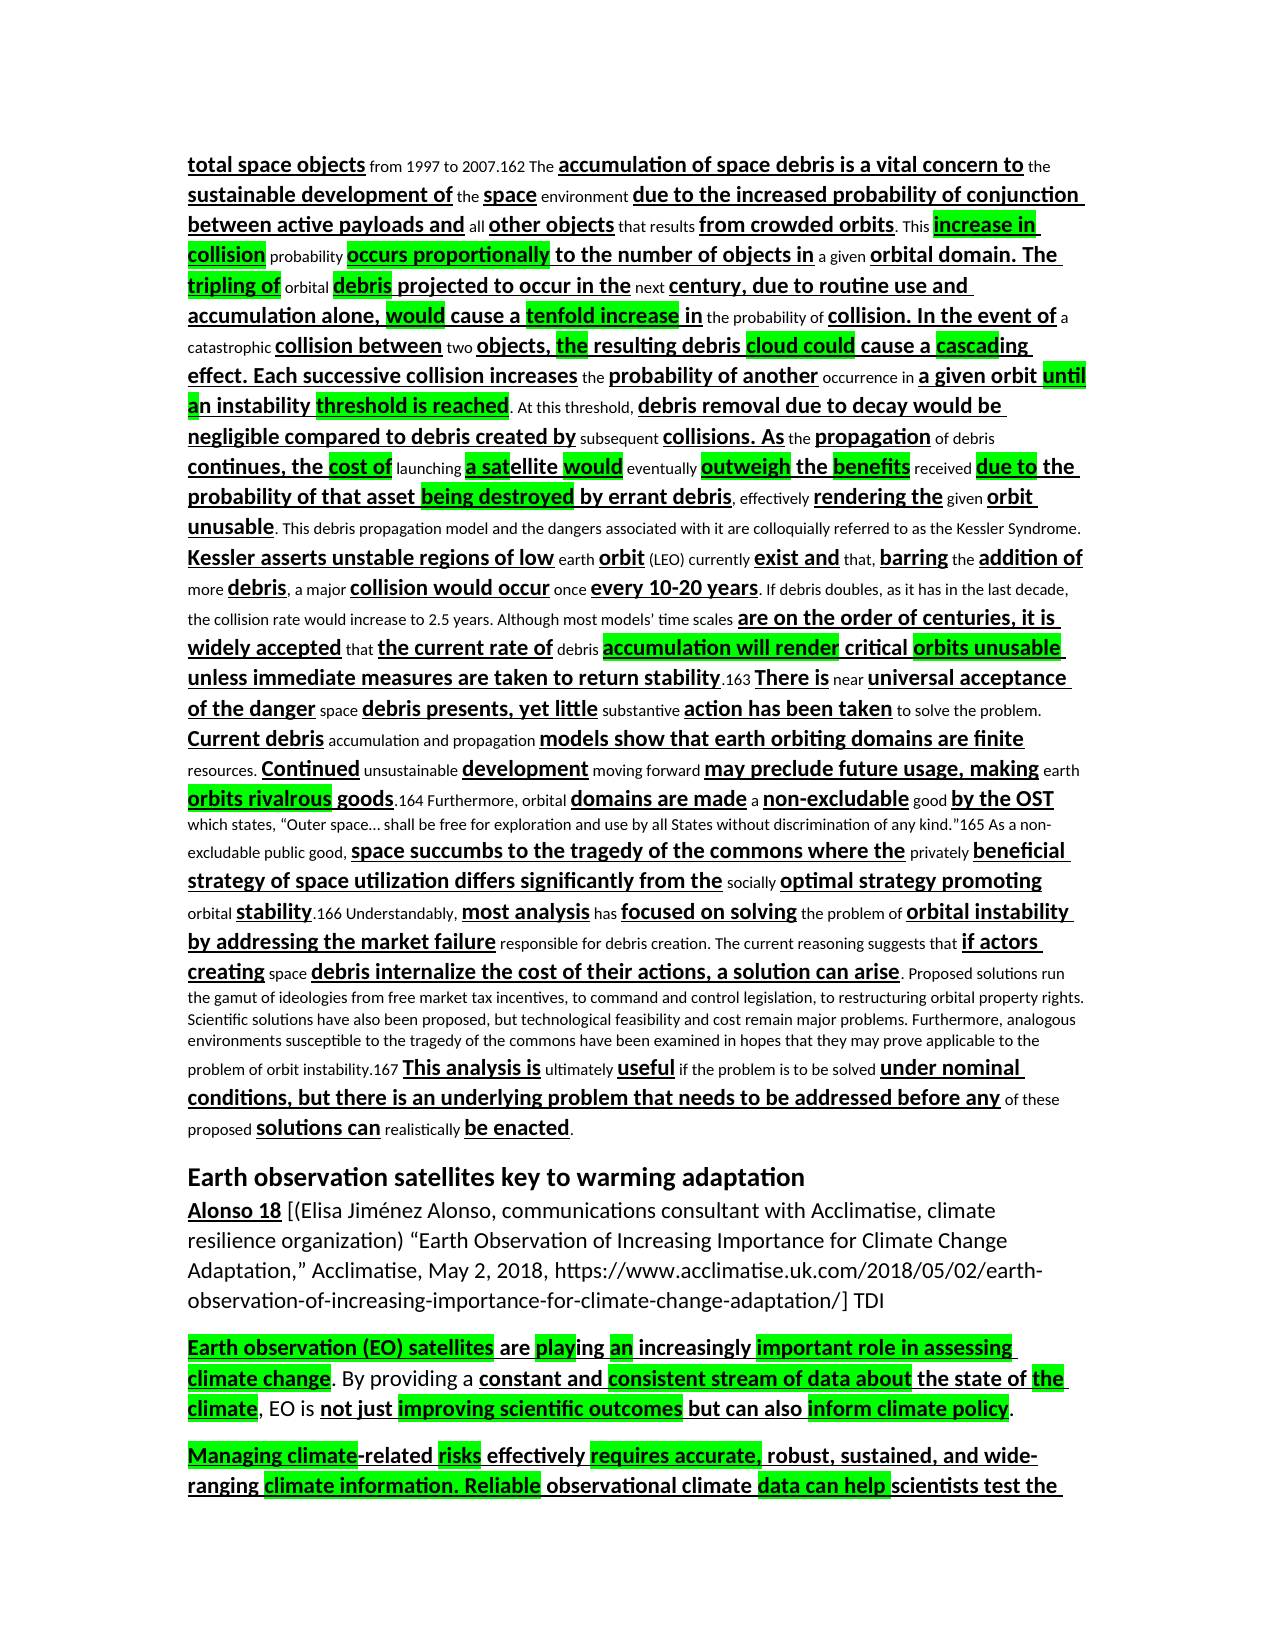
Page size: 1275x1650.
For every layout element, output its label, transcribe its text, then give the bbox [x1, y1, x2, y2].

text Alonso 18 [(Elisa Jiménez Alonso, communications consultant with Acclimatise, climate resilience organization) “Earth Observation of Increasing Importance for Climate Change Adaptation,” Acclimatise, May 2, 2018, https://www.acclimatise.uk.com/2018/05/02/earth-observation-of-increasing-importance-for-climate-change-adaptation/] TDI [187, 1196, 1087, 1315]
text Earth observation (EO) satellites are playing an increasingly important role in assessing climate change. By providing a constant and consistent stream of data about the state of the climate, EO is not just improving scientific outcomes but can also inform climate policy. [187, 1333, 1087, 1422]
subtitle Earth observation satellites key to warming adaptation [187, 1160, 1087, 1193]
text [187, 150, 1087, 1142]
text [187, 1441, 1087, 1499]
